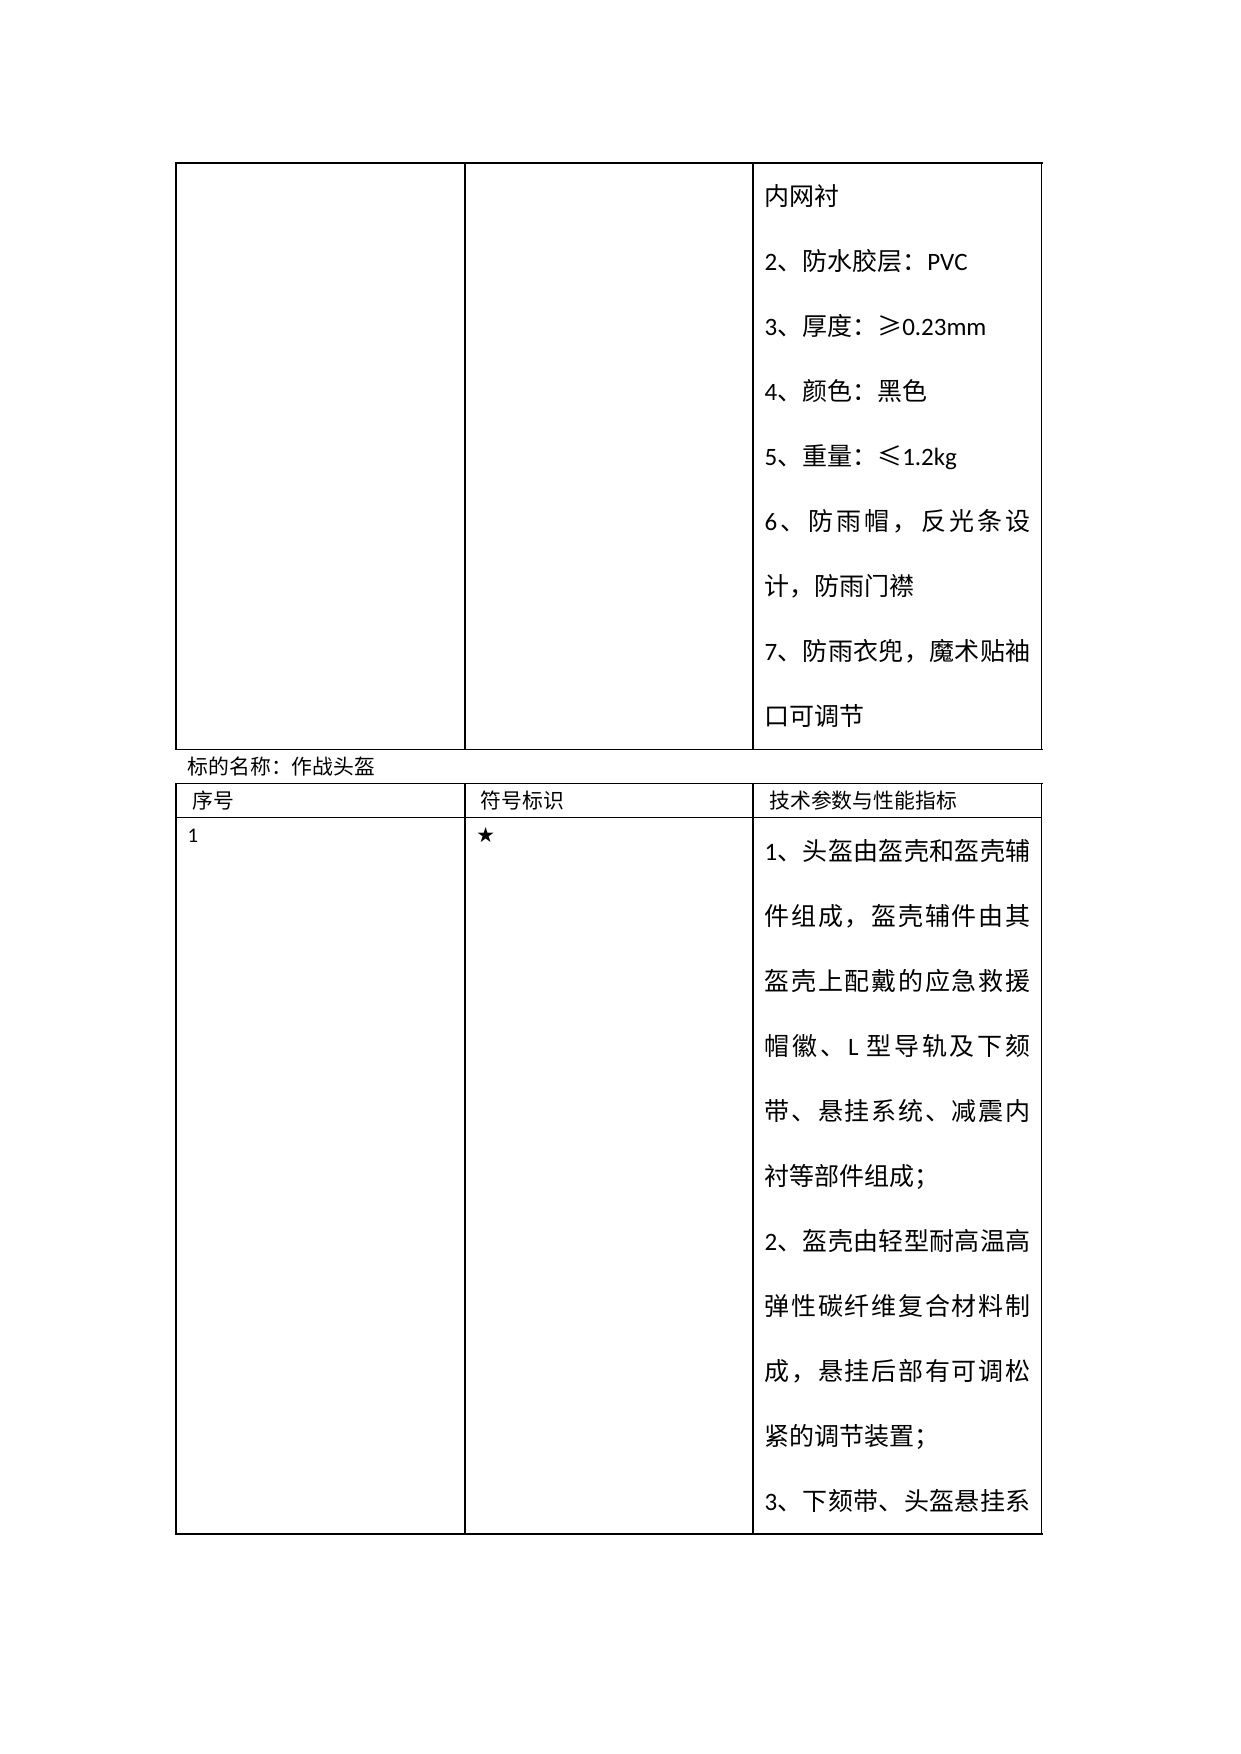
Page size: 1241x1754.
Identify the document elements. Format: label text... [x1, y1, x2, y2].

table_cell ★ [466, 818, 752, 1533]
table_cell 1 [177, 164, 464, 748]
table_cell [754, 164, 1041, 748]
table_cell 1 [177, 818, 464, 1533]
table_cell [466, 164, 752, 748]
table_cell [754, 818, 1041, 1533]
table_header 序号 [177, 784, 464, 817]
table_header 技术参数与性能指标 [754, 784, 1041, 817]
table_header 符号标识 [466, 784, 752, 817]
text 标的名称：作战头盔 [187, 750, 1053, 783]
